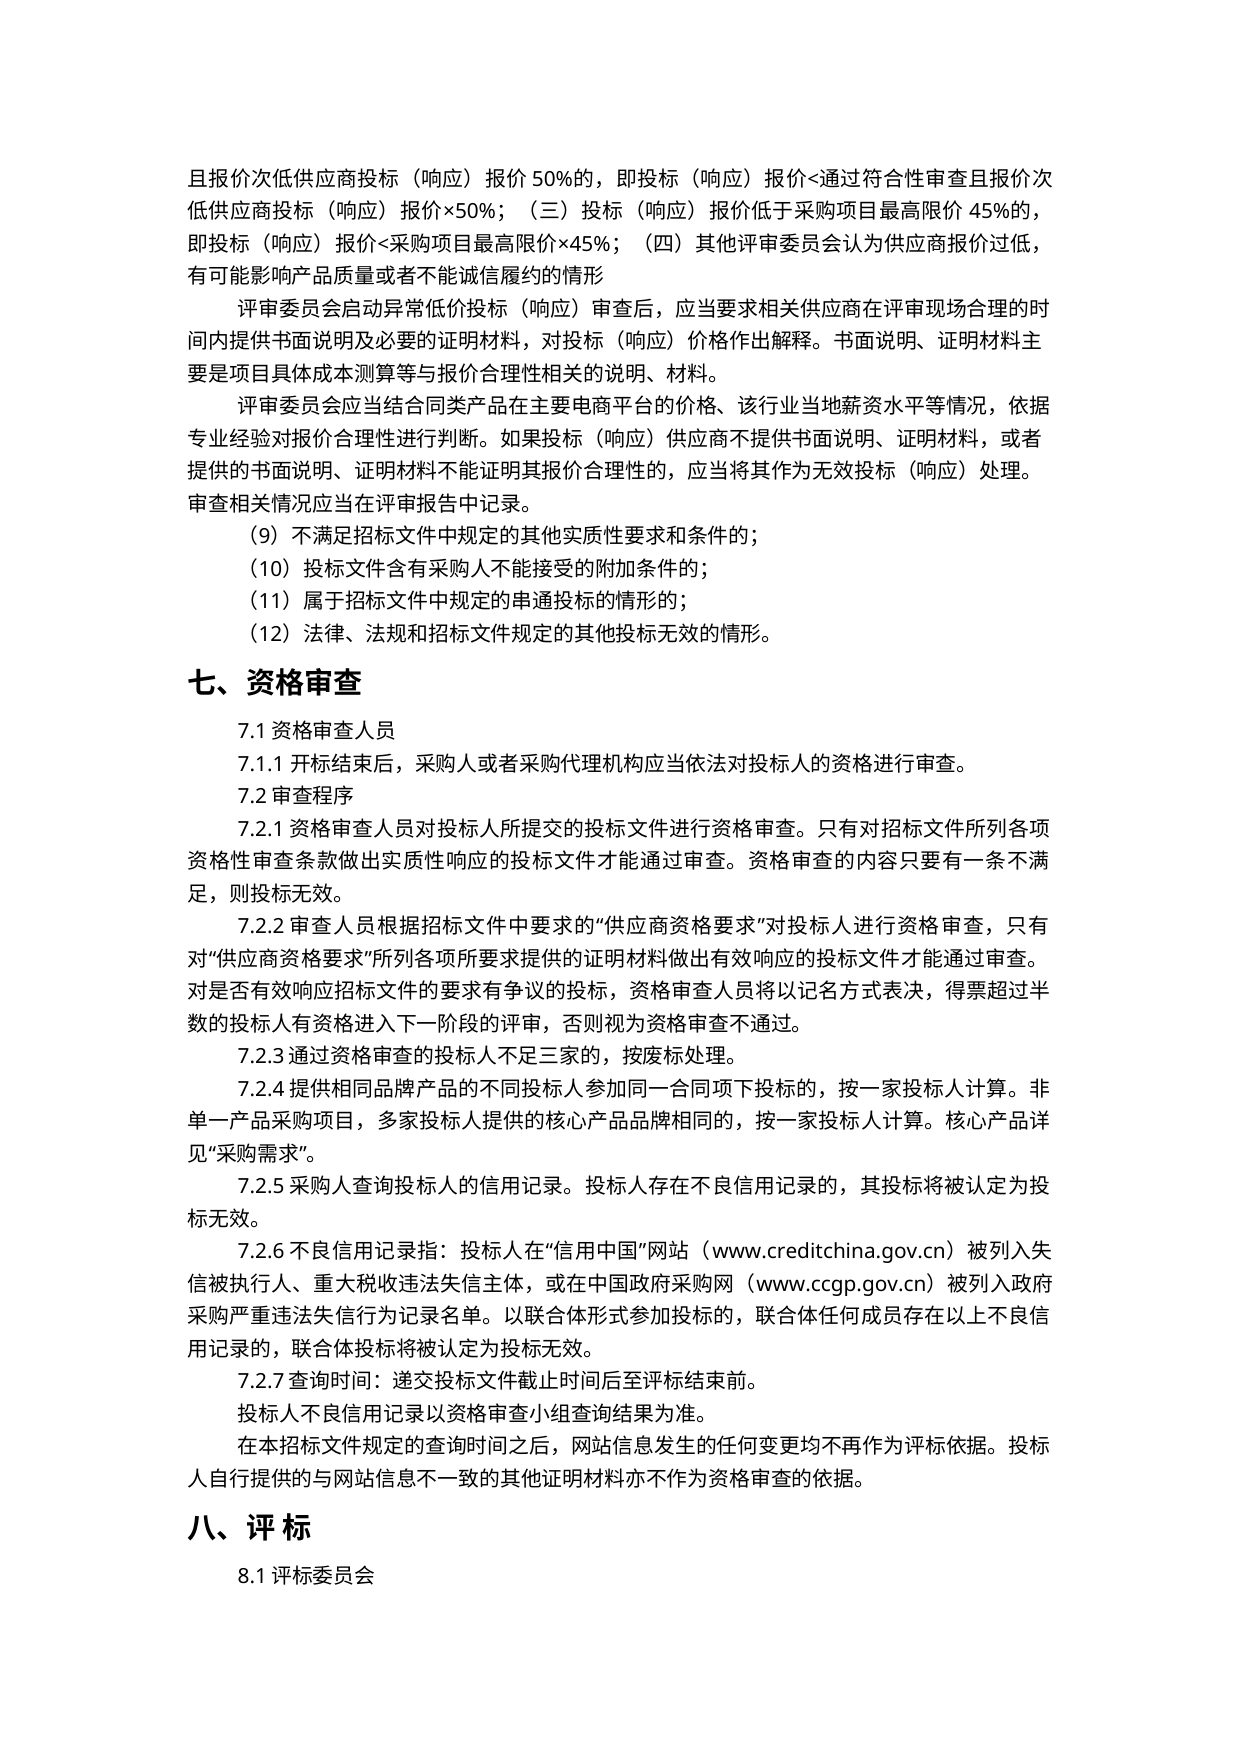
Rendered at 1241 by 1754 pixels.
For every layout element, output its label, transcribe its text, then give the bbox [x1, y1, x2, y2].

text 7.2.2审查人员根据招标文件中要求的“供应商资格要求”对投标人进行资格审查，只有对“供应商资格要求”所列各项所要求提供的证明材料做出有效响应的投标文件才能通过审查。对是否有效响应招标文件的要求有争议的投标，资格审查人员将以记名方式表决，得票超过半数的投标人有资格进入下一阶段的评审，否则视为资格审查不通过。 [187, 909, 1053, 1039]
text （12）法律、法规和招标文件规定的其他投标无效的情形。 [187, 617, 1053, 649]
text 7.2.6不良信用记录指：投标人在“信用中国”网站（www.creditchina.gov.cn）被列入失信被执行人、重大税收违法失信主体，或在中国政府采购网（www.ccgp.gov.cn）被列入政府采购严重违法失信行为记录名单。以联合体形式参加投标的，联合体任何成员存在以上不良信用记录的，联合体投标将被认定为投标无效。 [187, 1234, 1053, 1364]
text （9）不满足招标文件中规定的其他实质性要求和条件的； [187, 519, 1053, 552]
text 在本招标文件规定的查询时间之后，网站信息发生的任何变更均不再作为评标依据。投标人自行提供的与网站信息不一致的其他证明材料亦不作为资格审查的依据。 [187, 1429, 1053, 1494]
text 评审委员会应当结合同类产品在主要电商平台的价格、该行业当地薪资水平等情况，依据专业经验对报价合理性进行判断。如果投标（响应）供应商不提供书面说明、证明材料，或者提供的书面说明、证明材料不能证明其报价合理性的，应当将其作为无效投标（响应）处理。审查相关情况应当在评审报告中记录。 [187, 389, 1053, 519]
text 7.2.4提供相同品牌产品的不同投标人参加同一合同项下投标的，按一家投标人计算。非单一产品采购项目，多家投标人提供的核心产品品牌相同的，按一家投标人计算。核心产品详见“采购需求”。 [187, 1072, 1053, 1169]
text 评审委员会启动异常低价投标（响应）审查后，应当要求相关供应商在评审现场合理的时间内提供书面说明及必要的证明材料，对投标（响应）价格作出解释。书面说明、证明材料主要是项目具体成本测算等与报价合理性相关的说明、材料。 [187, 292, 1053, 389]
text （10）投标文件含有采购人不能接受的附加条件的； [187, 552, 1053, 584]
text 8.1评标委员会 [187, 1559, 1053, 1592]
text 7.2.5采购人查询投标人的信用记录。投标人存在不良信用记录的，其投标将被认定为投标无效。 [187, 1169, 1053, 1234]
text 投标人不良信用记录以资格审查小组查询结果为准。 [187, 1397, 1053, 1429]
text 七、资格审查 [187, 649, 1053, 714]
text 7.1.1 开标结束后，采购人或者采购代理机构应当依法对投标人的资格进行审查。 [187, 747, 1053, 779]
text 7.1资格审查人员 [187, 714, 1053, 747]
text 7.2.1资格审查人员对投标人所提交的投标文件进行资格审查。只有对招标文件所列各项资格性审查条款做出实质性响应的投标文件才能通过审查。资格审查的内容只要有一条不满足，则投标无效。 [187, 812, 1053, 909]
text 7.2.3通过资格审查的投标人不足三家的，按废标处理。 [187, 1039, 1053, 1072]
text 7.2审查程序 [187, 779, 1053, 812]
text 7.2.7查询时间：递交投标文件截止时间后至评标结束前。 [187, 1364, 1053, 1397]
text 八、评 标 [187, 1494, 1053, 1559]
text （11）属于招标文件中规定的串通投标的情形的； [187, 584, 1053, 617]
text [187, 162, 1053, 292]
